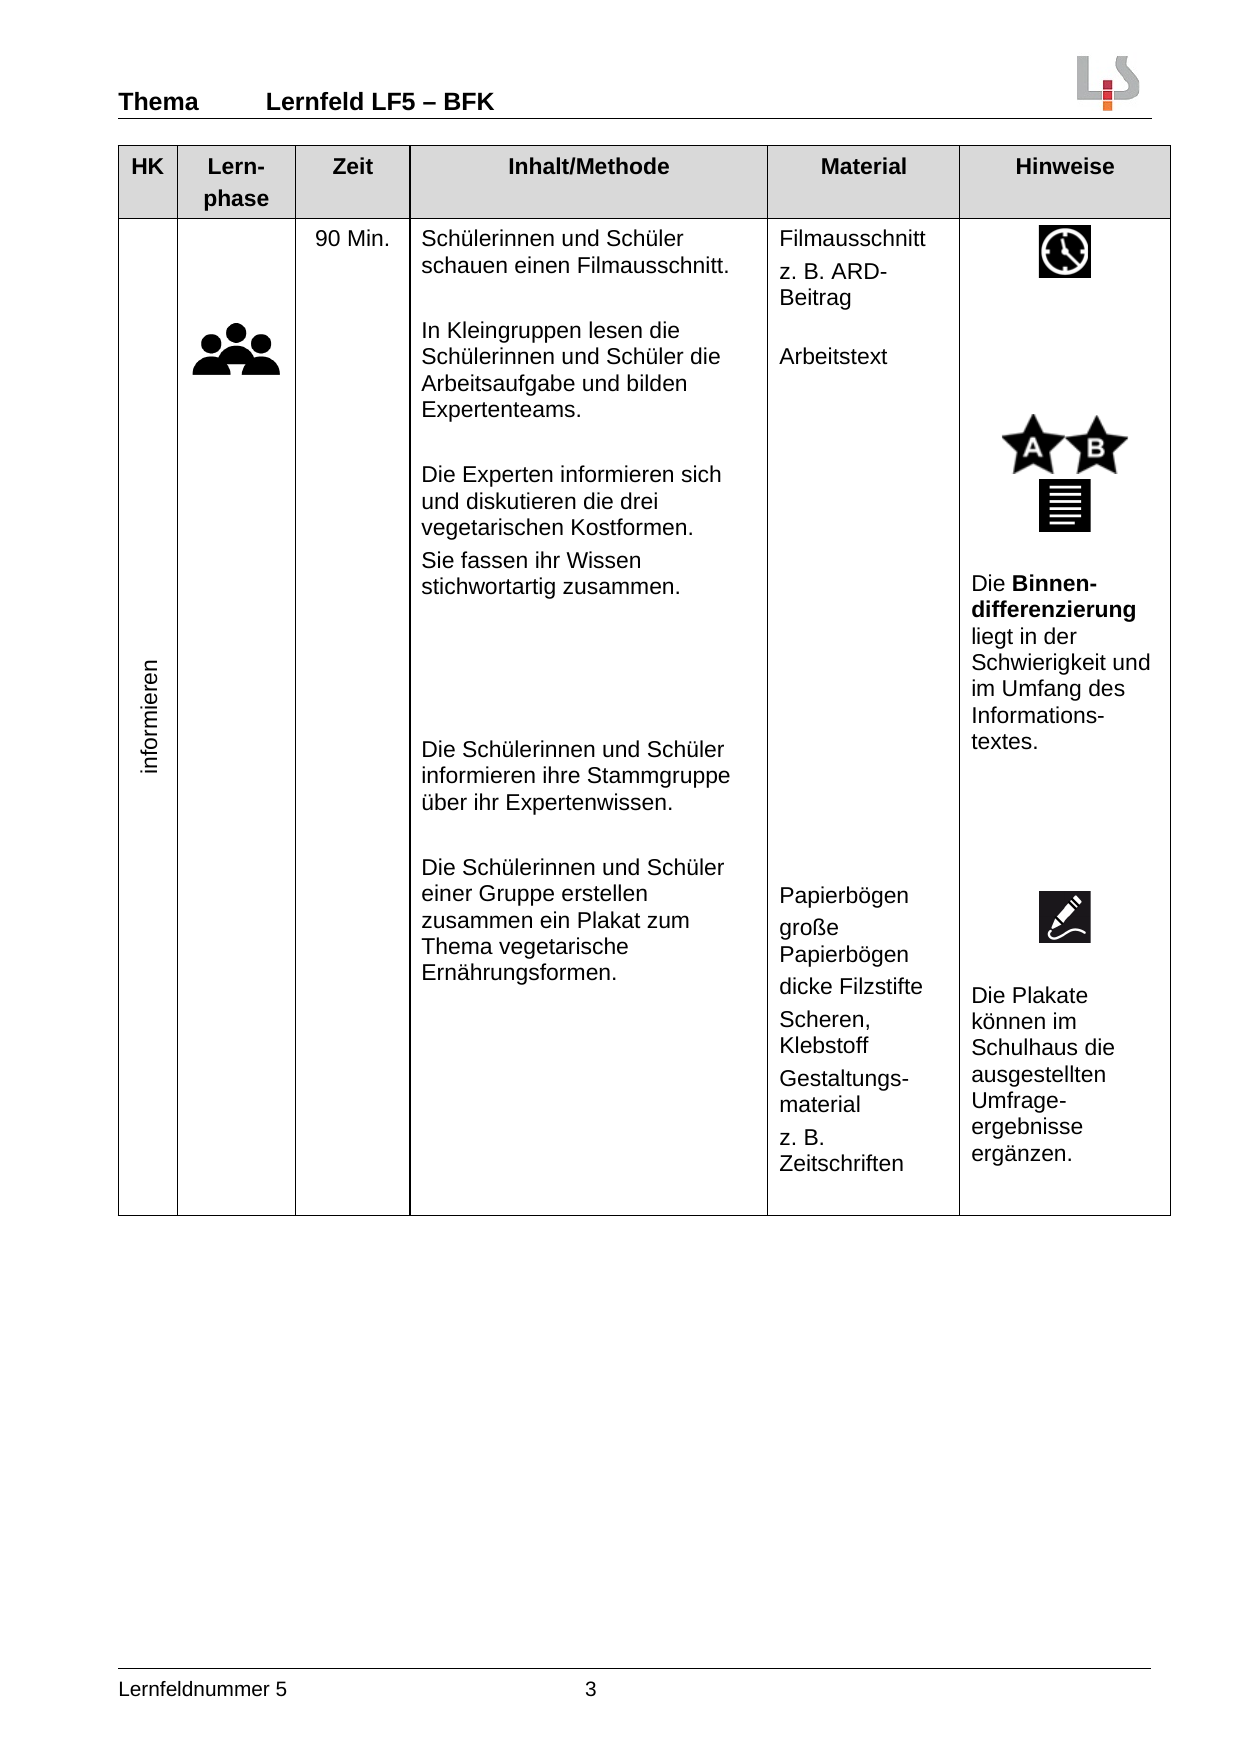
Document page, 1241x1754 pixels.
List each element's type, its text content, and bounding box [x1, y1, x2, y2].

picture [1039, 479, 1091, 532]
picture [1038, 225, 1091, 278]
table_cell informieren [119, 219, 177, 1215]
table_header Zeit [296, 146, 409, 218]
table_cell 90 Min. [296, 219, 409, 1215]
table_cell Schülerinnen und Schüler schauen einen Filmausschnitt. In Kleingruppen lesen die Schülerinnen und Schüler die Arbeitsaufgabe und bilden Expertenteams. Die Experten informieren sich und diskutieren die drei vegetarischen Kostformen. Sie fassen ihr Wissen stichwortartig zusammen. Die Schülerinnen und Schüler informieren ihre Stammgruppe über ihr Expertenwissen. Die Schülerinnen und Schüler einer Gruppe erstellen zusammen ein Plakat zum Thema vegetarische Ernährungsformen. [411, 219, 767, 1215]
table_header Inhalt/Methode [411, 146, 767, 218]
picture [192, 323, 280, 375]
table_header HK [119, 146, 177, 218]
picture [1076, 52, 1140, 111]
table_cell Filmausschnitt z. B. ARD-Beitrag Arbeitstext Papierbögen große Papierbögen dicke Filzstifte Scheren, Klebstoff Gestaltungs-material z. B. Zeitschriften [768, 219, 959, 1215]
table_cell [178, 219, 295, 1215]
table_cell Die Binnen-differenzierung liegt in der Schwierigkeit und im Umfang des Informations-textes. Die Plakate können im Schulhaus die ausgestellten Umfrage-ergebnisse ergänzen. [960, 219, 1170, 1215]
picture [1001, 414, 1129, 474]
table_header Hinweise [960, 146, 1170, 218]
picture [1039, 891, 1091, 943]
table_header Material [768, 146, 959, 218]
table_header Lern- phase [178, 146, 295, 218]
